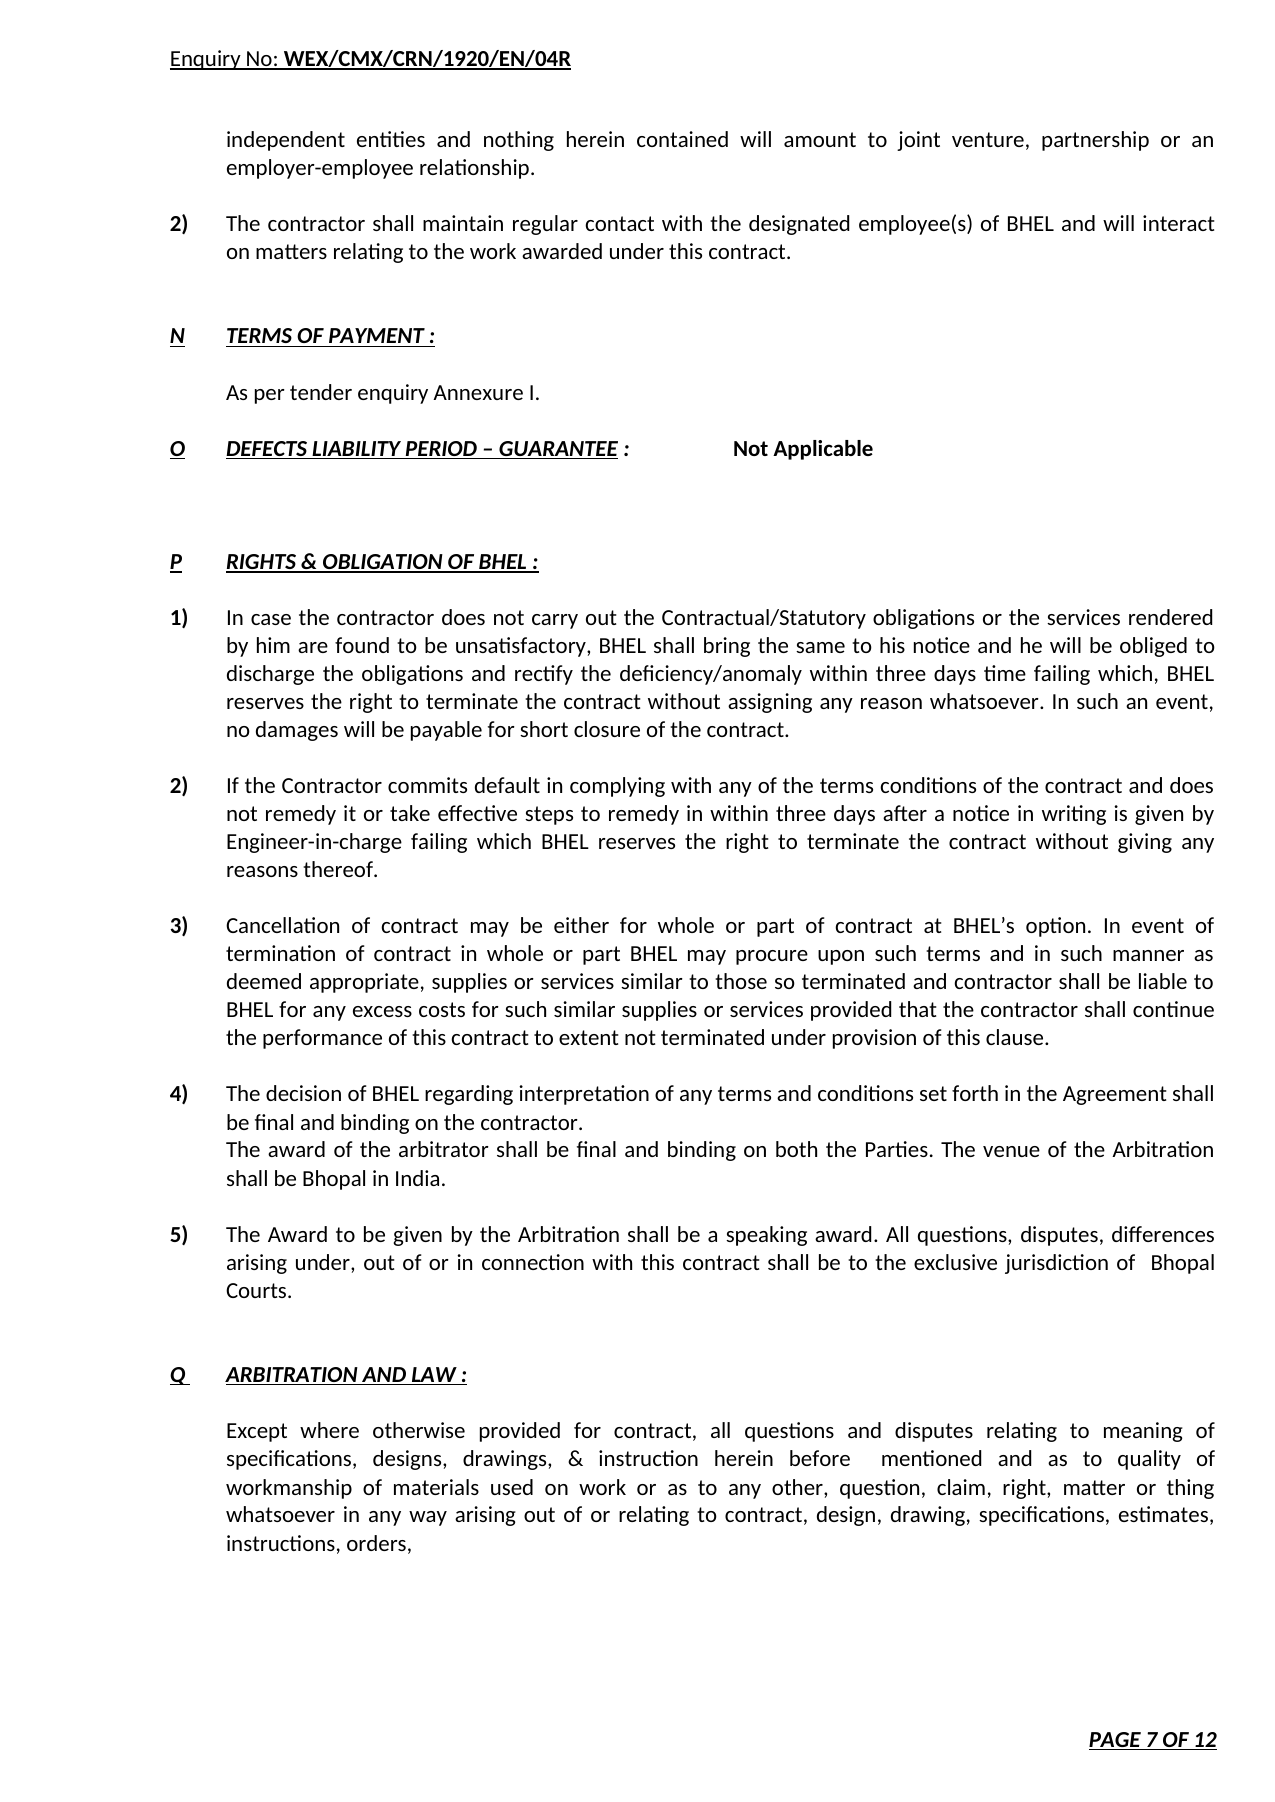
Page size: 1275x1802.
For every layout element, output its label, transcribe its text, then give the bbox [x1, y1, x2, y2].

text Q ARBITRATION AND LAW : [169, 1360, 1216, 1388]
text Except where otherwise provided for contract, all questions and disputes relating to meaning of specifications, designs, drawings, & instruction herein before mentioned and as to quality of workmanship of materials used on work or as to any other, question, claim, right, matter or thing whatsoever in any way arising out of or relating to contract, design, drawing, specifications, estimates, instructions, orders, [169, 1417, 1216, 1557]
text 1) In case the contractor does not carry out the Contractual/Statutory obligations or the services rendered by him are found to be unsatisfactory, BHEL shall bring the same to his notice and he will be obliged to discharge the obligations and rectify the deficiency/anomaly within three days time failing which, BHEL reserves the right to terminate the contract without assigning any reason whatsoever. In such an event, no damages will be payable for short closure of the contract. [169, 603, 1216, 743]
text PAGE 7 OF 12 [169, 1725, 1216, 1753]
text P RIGHTS & OBLIGATION OF BHEL : [169, 547, 1216, 575]
text 4) The decision of BHEL regarding interpretation of any terms and conditions set forth in the Agreement shall be final and binding on the contractor. [169, 1079, 1216, 1136]
text independent entities and nothing herein contained will amount to joint venture, partnership or an employer-employee relationship. [226, 125, 1216, 181]
text As per tender enquiry Annexure I. [226, 378, 1216, 406]
text 5) The Award to be given by the Arbitration shall be a speaking award. All questions, disputes, differences arising under, out of or in connection with this contract shall be to the exclusive jurisdiction of Bhopal Courts. [169, 1220, 1216, 1304]
text 2) The contractor shall maintain regular contact with the designated employee(s) of BHEL and will interact on matters relating to the work awarded under this contract. [169, 209, 1216, 266]
text O DEFECTS LIABILITY PERIOD – GUARANTEE : Not Applicable [169, 434, 1216, 462]
text 3) Cancellation of contract may be either for whole or part of contract at BHEL’s option. In event of termination of contract in whole or part BHEL may procure upon such terms and in such manner as deemed appropriate, supplies or services similar to those so terminated and contractor shall be liable to BHEL for any excess costs for such similar supplies or services provided that the contractor shall continue the performance of this contract to extent not terminated under provision of this clause. [169, 911, 1216, 1052]
text 2) If the Contractor commits default in complying with any of the terms conditions of the contract and does not remedy it or take effective steps to remedy in within three days after a notice in writing is given by Engineer-in-charge failing which BHEL reserves the right to terminate the contract without giving any reasons thereof. [169, 771, 1216, 883]
text N TERMS OF PAYMENT : [169, 322, 1216, 349]
text The award of the arbitrator shall be final and binding on both the Parties. The venue of the Arbitration shall be Bhopal in India. [169, 1136, 1216, 1192]
text Enquiry No: WEX/CMX/CRN/1920/EN/04R [169, 44, 1095, 72]
